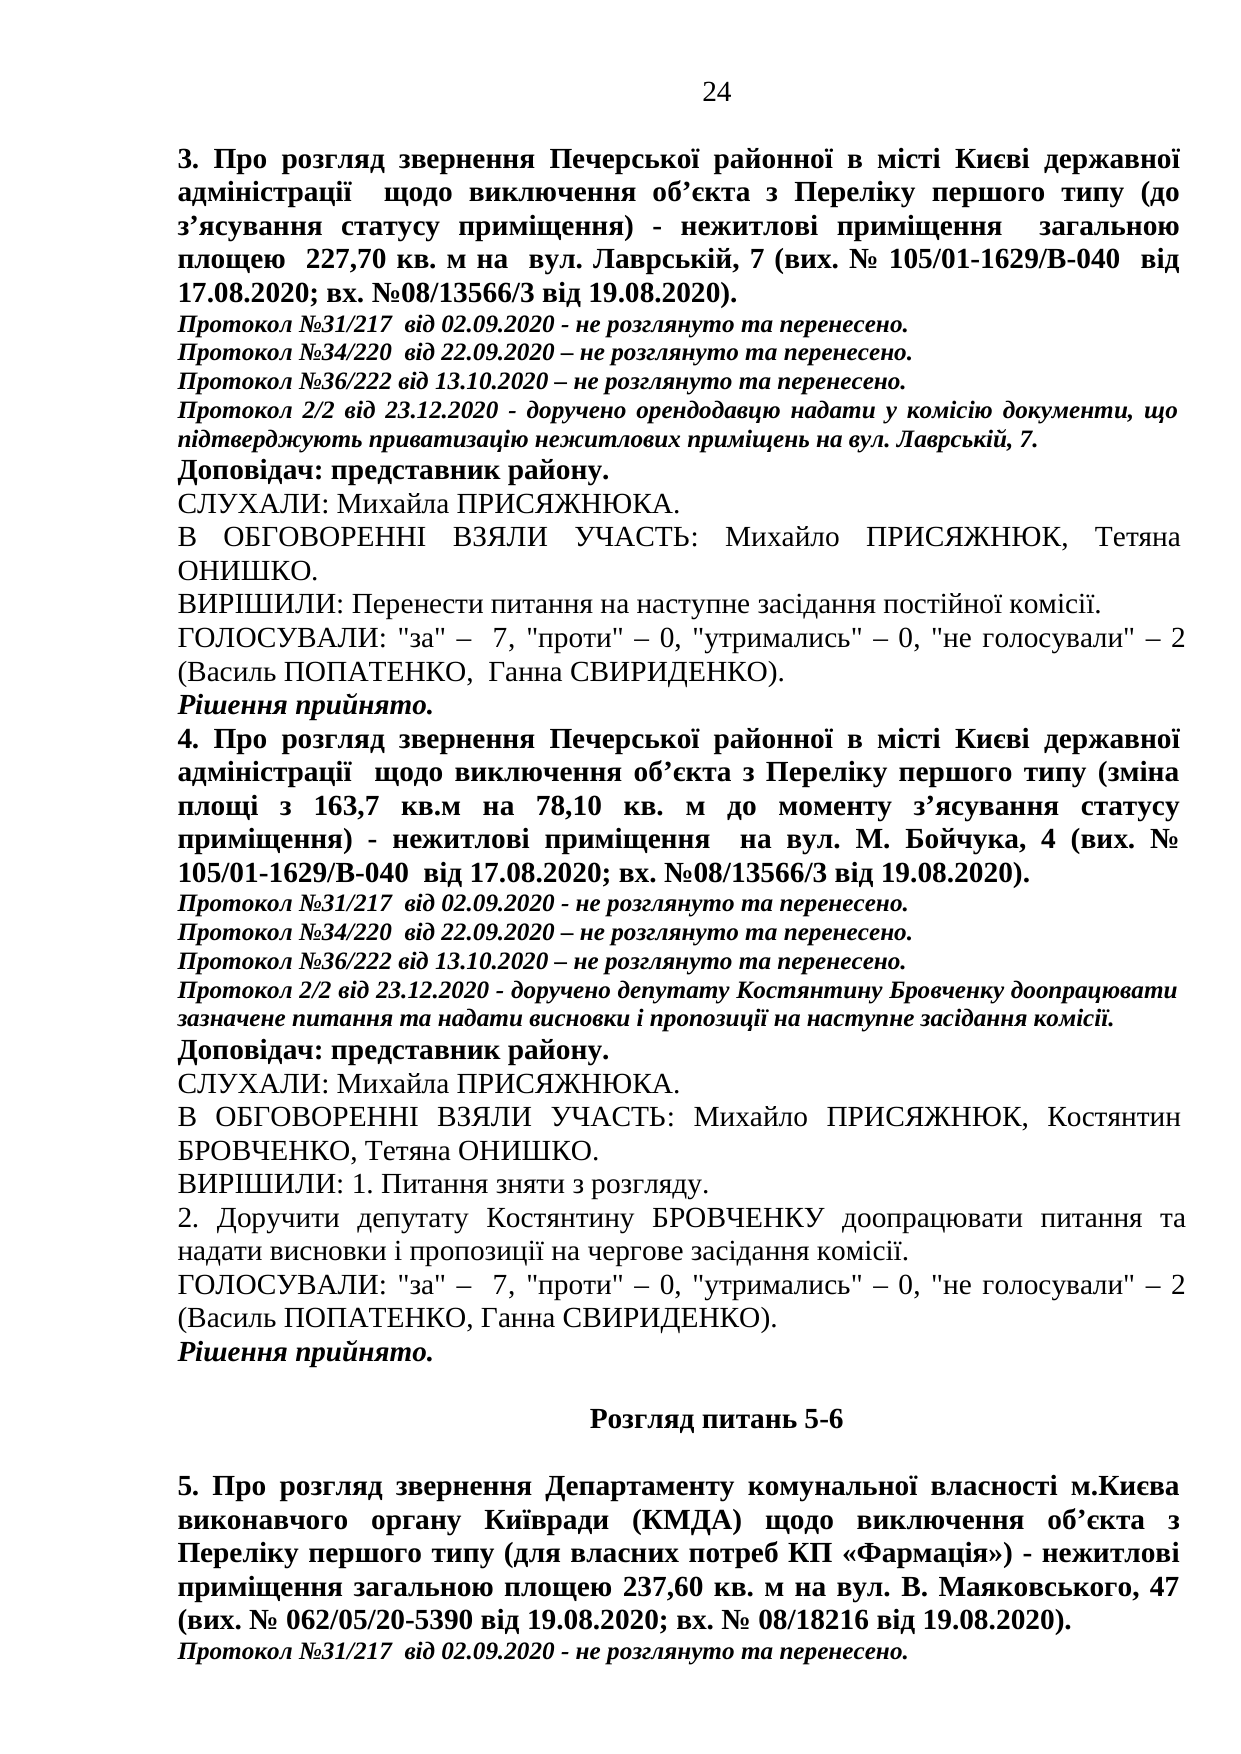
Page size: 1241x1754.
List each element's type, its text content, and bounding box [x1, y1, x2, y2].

text В ОБГОВОРЕННІ ВЗЯЛИ УЧАСТЬ: Михайло ПРИСЯЖНЮК, Тетяна ОНИШКО. [177, 519, 1181, 587]
text СЛУХАЛИ: Михайла ПРИСЯЖНЮКА. [177, 486, 1181, 519]
text СЛУХАЛИ: Михайла ПРИСЯЖНЮКА. [177, 1066, 1181, 1099]
text Рішення прийнято. [177, 1334, 1181, 1368]
text Доповідач: представник району. [177, 452, 1181, 486]
text Протокол №34/220 від 22.09.2020 – не розглянуто та перенесено. [177, 337, 1181, 366]
text Протокол №31/217 від 02.09.2020 - не розглянуто та перенесено. [177, 1636, 1181, 1665]
text Рішення прийнято. [177, 687, 1181, 721]
text В ОБГОВОРЕННІ ВЗЯЛИ УЧАСТЬ: Михайло ПРИСЯЖНЮК, Костянтин БРОВЧЕНКО, Тетяна ОНИШКО. [177, 1099, 1181, 1166]
text Протокол №31/217 від 02.09.2020 - не розглянуто та перенесено. [177, 309, 1181, 337]
text ГОЛОСУВАЛИ: "за" – 7, "проти" – 0, "утримались" – 0, "не голосували" – 2 (Василь ПОПАТЕНКО, Ганна СВИРИДЕНКО). [177, 620, 1187, 687]
text Протокол №36/222 від 13.10.2020 – не розглянуто та перенесено. [177, 366, 1181, 395]
text ВИРІШИЛИ: Перенести питання на наступне засідання постійної комісії. [177, 587, 1181, 620]
text Протокол №31/217 від 02.09.2020 - не розглянуто та перенесено. [177, 888, 1181, 917]
text ГОЛОСУВАЛИ: "за" – 7, "проти" – 0, "утримались" – 0, "не голосували" – 2 (Василь ПОПАТЕНКО, Ганна СВИРИДЕНКО). [177, 1267, 1187, 1334]
text Розгляд питань 5-6 [177, 1401, 1181, 1435]
text 5. Про розгляд звернення Департаменту комунальної власності м.Києва виконавчого органу Київради (КМДА) щодо виключення об’єкта з Переліку першого типу (для власних потреб КП «Фармація») - нежитлові приміщення загальною площею 237,60 кв. м на вул. В. Маяковського, 47 (вих. № 062/05/20-5390 від 19.08.2020; вх. № 08/18216 від 19.08.2020). [177, 1468, 1181, 1636]
text Доповідач: представник району. [177, 1032, 1181, 1066]
text 2. Доручити депутату Костянтину БРОВЧЕНКУ доопрацювати питання та надати висновки і пропозиції на чергове засідання комісії. [177, 1200, 1187, 1267]
text Протокол 2/2 від 23.12.2020 - доручено депутату Костянтину Бровченку доопрацювати зазначене питання та надати висновки і пропозиції на наступне засідання комісії. [177, 975, 1181, 1032]
text 4. Про розгляд звернення Печерської районної в місті Києві державної адміністрації щодо виключення об’єкта з Переліку першого типу (зміна площі з 163,7 кв.м на 78,10 кв. м до моменту з’ясування статусу приміщення) - нежитлові приміщення на вул. М. Бойчука, 4 (вих. № 105/01-1629/В-040 від 17.08.2020; вх. №08/13566/3 від 19.08.2020). [177, 721, 1181, 888]
text Протокол №36/222 від 13.10.2020 – не розглянуто та перенесено. [177, 946, 1181, 975]
text ВИРІШИЛИ: 1. Питання зняти з розгляду. [177, 1166, 1187, 1200]
text 3. Про розгляд звернення Печерської районної в місті Києві державної адміністрації щодо виключення об’єкта з Переліку першого типу (до з’ясування статусу приміщення) - нежитлові приміщення загальною площею 227,70 кв. м на вул. Лаврській, 7 (вих. № 105/01-1629/В-040 від 17.08.2020; вх. №08/13566/3 від 19.08.2020). [177, 141, 1181, 309]
text Протокол №34/220 від 22.09.2020 – не розглянуто та перенесено. [177, 917, 1181, 946]
text Протокол 2/2 від 23.12.2020 - доручено орендодавцю надати у комісію документи, що підтверджують приватизацію нежитлових приміщень на вул. Лаврській, 7. [177, 395, 1181, 452]
